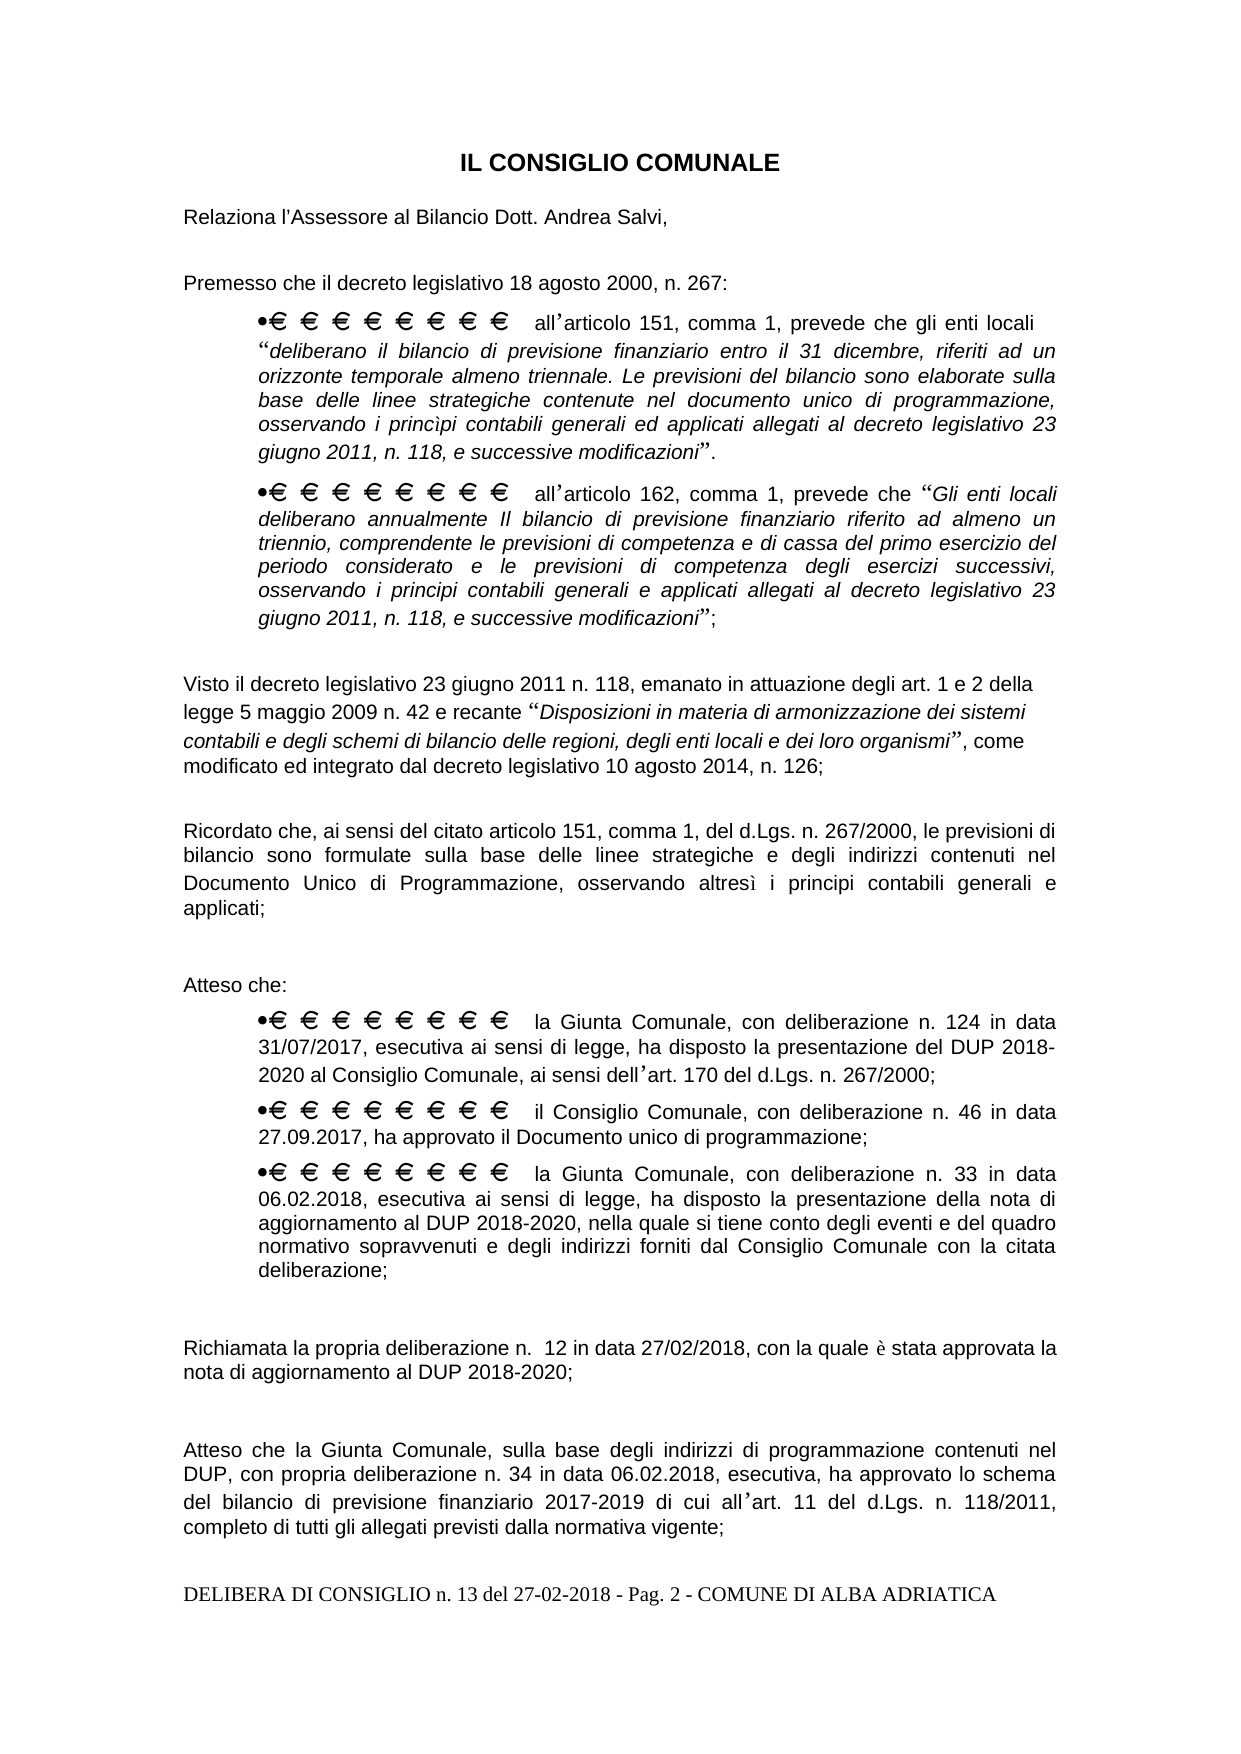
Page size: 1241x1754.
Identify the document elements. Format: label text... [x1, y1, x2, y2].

text         la Giunta Comunale, con deliberazione n. 33 in data 06.02.2018, esecutiva ai sensi di legge, ha disposto la presentazione della nota di aggiornamento al DUP 2018-2020, nella quale si tiene conto degli eventi e del quadro normativo sopravvenuti e degli indirizzi forniti dal Consiglio Comunale con la citata deliberazione; [258, 1161, 1057, 1282]
text         all’articolo 151, comma 1, prevede che gli enti locali “deliberano il bilancio di previsione finanziario entro il 31 dicembre, riferiti ad un orizzonte temporale almeno triennale. Le previsioni del bilancio sono elaborate sulla base delle linee strategiche contenute nel documento unico di programmazione, osservando i princìpi contabili generali ed applicati allegati al decreto legislativo 23 giugno 2011, n. 118, e successive modificazioni”. [258, 307, 1057, 465]
text         la Giunta Comunale, con deliberazione n. 124 in data 31/07/2017, esecutiva ai sensi di legge, ha disposto la presentazione del DUP 2018-2020 al Consiglio Comunale, ai sensi dell’art. 170 del d.Lgs. n. 267/2000; [258, 1010, 1057, 1087]
text         il Consiglio Comunale, con deliberazione n. 46 in data 27.09.2017, ha approvato il Documento unico di programmazione; [258, 1100, 1057, 1149]
text Ricordato che, ai sensi del citato articolo 151, comma 1, del d.Lgs. n. 267/2000, le previsioni di bilancio sono formulate sulla base delle linee strategiche e degli indirizzi contenuti nel Documento Unico di Programmazione, osservando altresì i principi contabili generali e applicati; [183, 819, 1057, 919]
text IL CONSIGLIO COMUNALE [183, 148, 1057, 176]
text Atteso che: [183, 973, 1057, 997]
text Premesso che il decreto legislativo 18 agosto 2000, n. 267: [183, 270, 1057, 294]
text         all’articolo 162, comma 1, prevede che “Gli enti locali deliberano annualmente Il bilancio di previsione finanziario riferito ad almeno un triennio, comprendente le previsioni di competenza e di cassa del primo esercizio del periodo considerato e le previsioni di competenza degli esercizi successivi, osservando i principi contabili generali e applicati allegati al decreto legislativo 23 giugno 2011, n. 118, e successive modificazioni”; [258, 478, 1057, 631]
text Richiamata la propria deliberazione n. 12 in data 27/02/2018, con la quale è stata approvata la nota di aggiornamento al DUP 2018-2020; [183, 1336, 1057, 1384]
text Relaziona l’Assessore al Bilancio Dott. Andrea Salvi, [183, 205, 1057, 229]
text Atteso che la Giunta Comunale, sulla base degli indirizzi di programmazione contenuti nel DUP, con propria deliberazione n. 34 in data 06.02.2018, esecutiva, ha approvato lo schema del bilancio di previsione finanziario 2017-2019 di cui all’art. 11 del d.Lgs. n. 118/2011, completo di tutti gli allegati previsti dalla normativa vigente; [183, 1438, 1057, 1538]
text Visto il decreto legislativo 23 giugno 2011 n. 118, emanato in attuazione degli art. 1 e 2 della legge 5 maggio 2009 n. 42 e recante “Disposizioni in materia di armonizzazione dei sistemi contabili e degli schemi di bilancio delle regioni, degli enti locali e dei loro organismi”, come modificato ed integrato dal decreto legislativo 10 agosto 2014, n. 126; [183, 672, 1057, 778]
